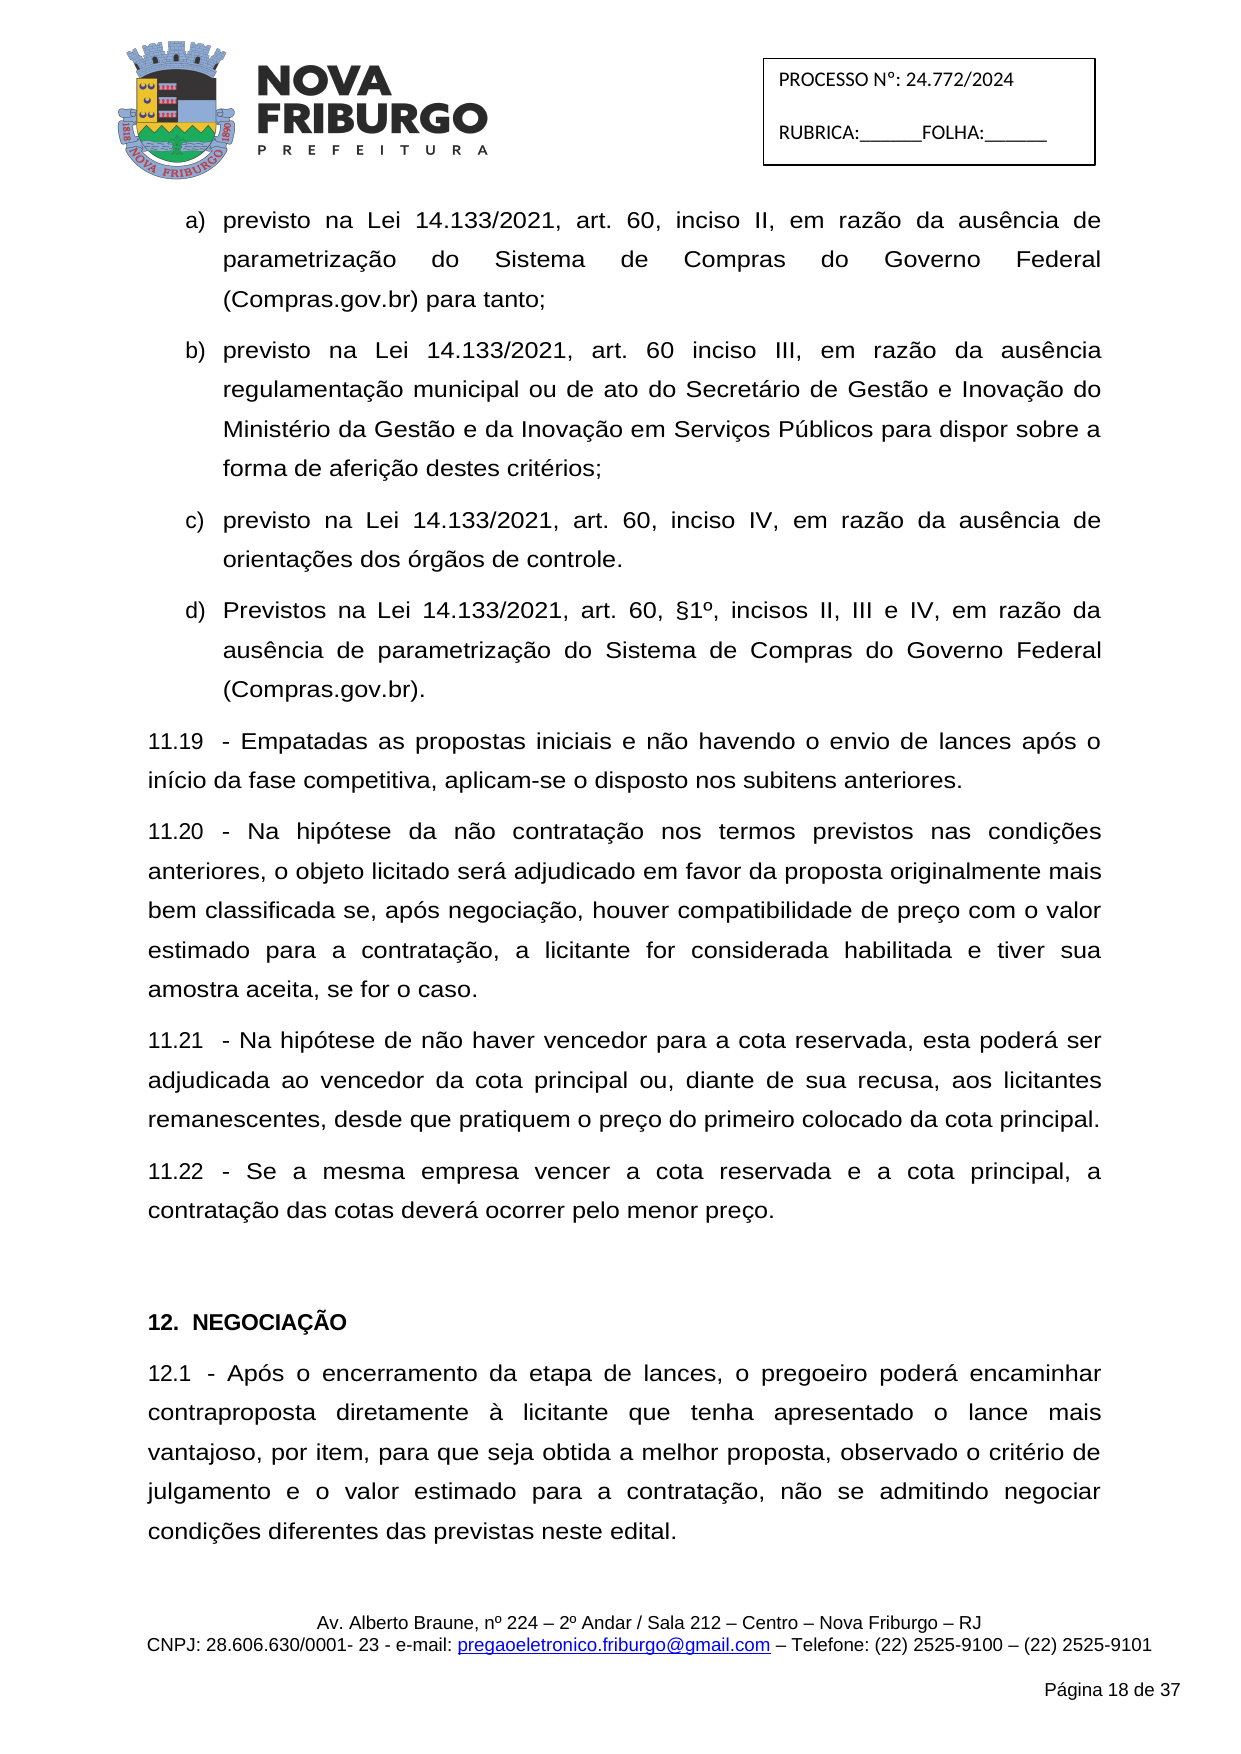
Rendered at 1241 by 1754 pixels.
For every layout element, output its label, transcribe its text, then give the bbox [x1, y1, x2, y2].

list previsto na Lei 14.133/2021, art. 60, inciso IV, em razão da ausência de orientações dos órgãos de controle. [185, 507, 1103, 572]
list NEGOCIAÇÃO [148, 1309, 1103, 1335]
picture [104, 35, 501, 181]
list - Empatadas as propostas iniciais e não havendo o envio de lances após o início da fase competitiva, aplicam-se o disposto nos subitens anteriores. [148, 728, 1103, 793]
list previsto na Lei 14.133/2021, art. 60 inciso III, em razão da ausência regulamentação municipal ou de ato do Secretário de Gestão e Inovação do Ministério da Gestão e da Inovação em Serviços Públicos para dispor sobre a forma de aferição destes critérios; [185, 337, 1103, 482]
list - Na hipótese de não haver vencedor para a cota reservada, esta poderá ser adjudicada ao vencedor da cota principal ou, diante de sua recusa, aos licitantes remanescentes, desde que pratiquem o preço do primeiro colocado da cota principal. [148, 1027, 1103, 1133]
list Previstos na Lei 14.133/2021, art. 60, §1º, incisos II, III e IV, em razão da ausência de parametrização do Sistema de Compras do Governo Federal (Compras.gov.br). [185, 597, 1103, 703]
list previsto na Lei 14.133/2021, art. 60, inciso II, em razão da ausência de parametrização do Sistema de Compras do Governo Federal (Compras.gov.br) para tanto; [185, 207, 1103, 312]
list - Na hipótese da não contratação nos termos previstos nas condições anteriores, o objeto licitado será adjudicado em favor da proposta originalmente mais bem classificada se, após negociação, houver compatibilidade de preço com o valor estimado para a contratação, a licitante for considerada habilitada e tiver sua amostra aceita, se for o caso. [148, 818, 1103, 1003]
list - Se a mesma empresa vencer a cota reservada e a cota principal, a contratação das cotas deverá ocorrer pelo menor preço. [148, 1158, 1103, 1223]
list - Após o encerramento da etapa de lances, o pregoeiro poderá encaminhar contraproposta diretamente à licitante que tenha apresentado o lance mais vantajoso, por item, para que seja obtida a melhor proposta, observado o critério de julgamento e o valor estimado para a contratação, não se admitindo negociar condições diferentes das previstas neste edital. [148, 1360, 1103, 1544]
